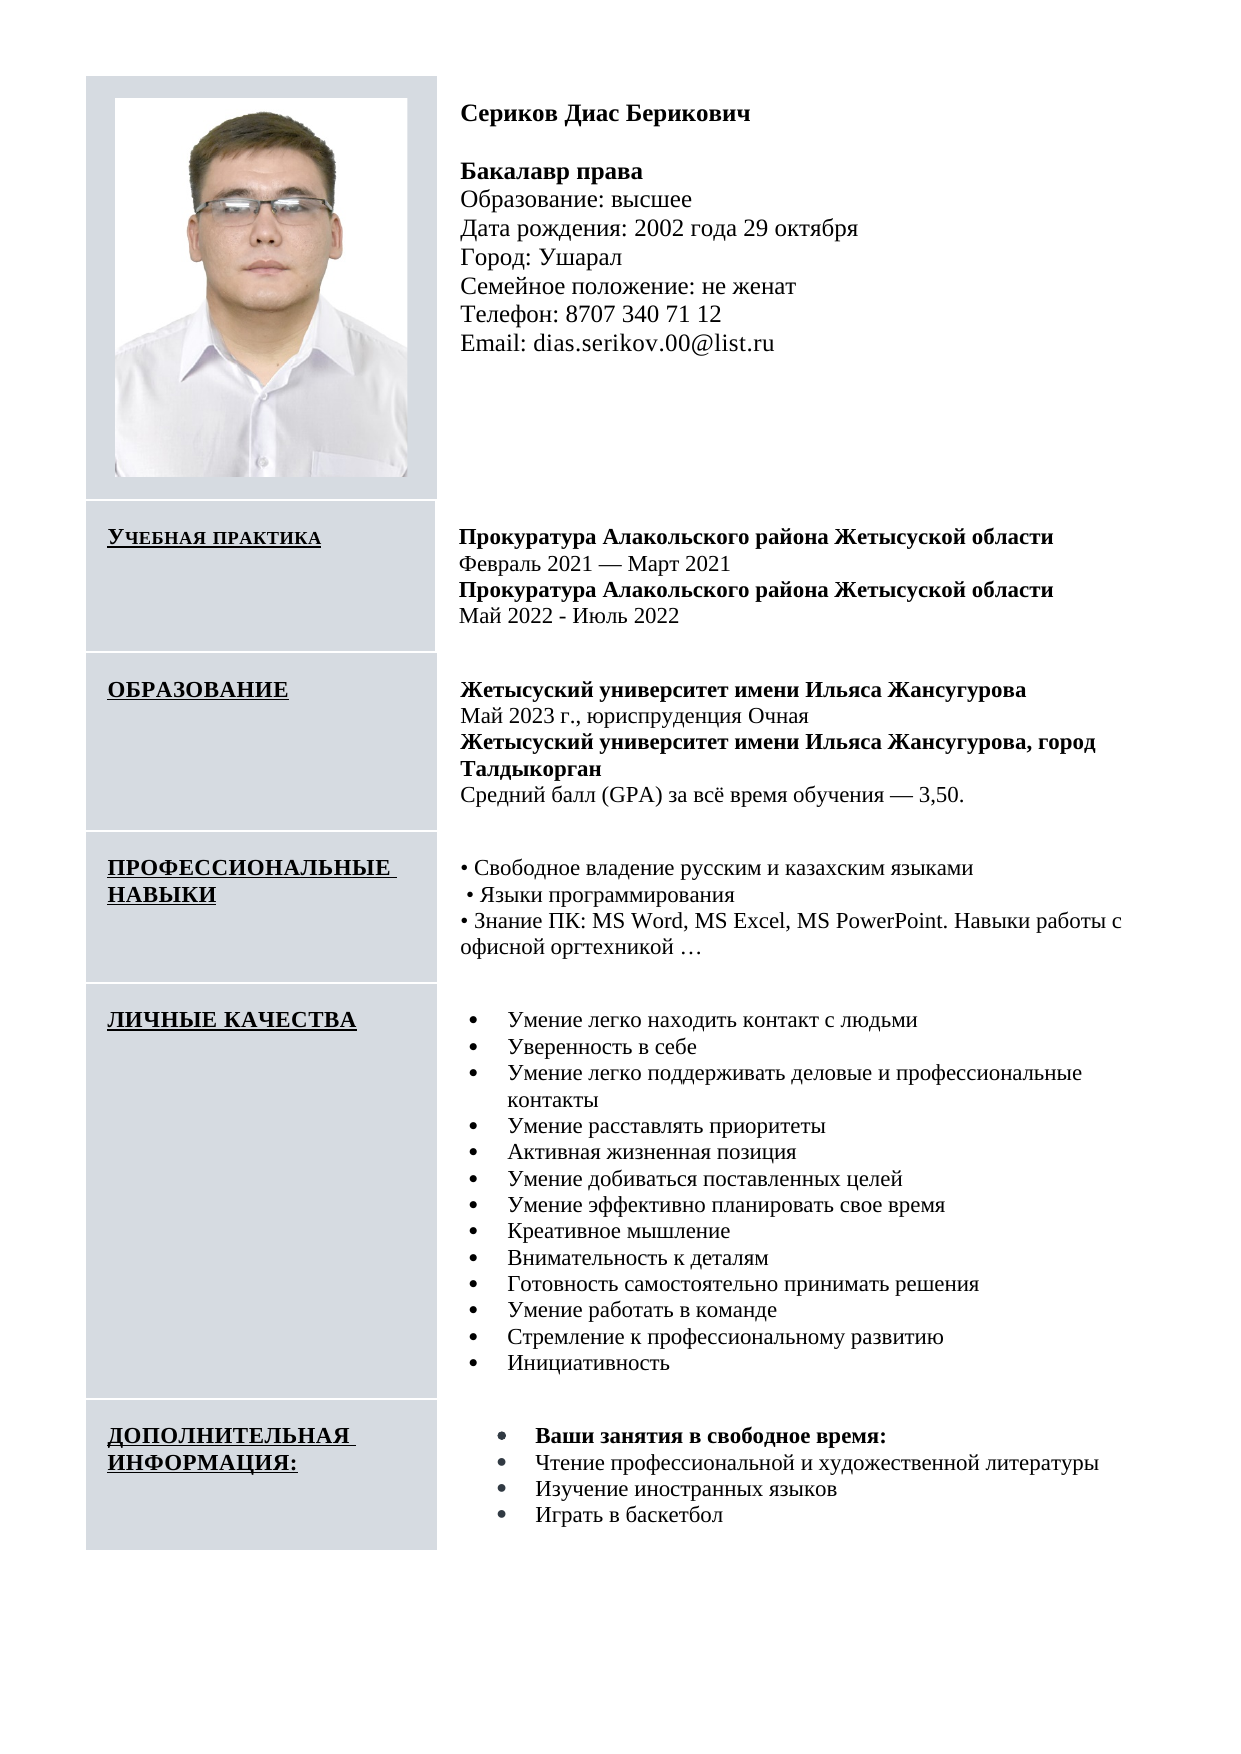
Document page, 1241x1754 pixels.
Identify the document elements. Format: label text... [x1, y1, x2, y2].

table_cell Жетысуский университет имени Ильяса Жансугурова Май 2023 г., юриспруденция Очная Жетысуский университет имени Ильяса Жансугурова, город Талдыкорган Средний балл (GPA) за всё время обучения — 3,50. [439, 653, 1194, 830]
table_cell Учебная практика [86, 501, 435, 651]
table_cell [86, 76, 437, 499]
table_cell Прокуратура Алакольского района Жетысуской области Февраль 2021 — Март 2021 Прокуратура Алакольского района Жетысуской области Май 2022 - Июль 2022 [437, 501, 1194, 651]
table_cell ДОПОЛНИТЕЛЬНАЯ ИНФОРМАЦИЯ: [86, 1400, 437, 1550]
table_cell Умение легко находить контакт с людьми Уверенность в себе Умение легко поддерживать деловые и профессиональные контакты Умение расставлять приоритеты Активная жизненная позиция Умение добиваться поставленных целей Умение эффективно планировать свое время Креативное мышление Внимательность к деталям Готовность самостоятельно принимать решения Умение работать в команде Стремление к профессиональному развитию Инициативность [439, 984, 1194, 1398]
table_cell Сериков Диас Берикович Бакалавр права Образование: высшее Дата рождения: 2002 года 29 октября Город: Ушарал Семейное положение: не женат Телефон: 8707 340 71 12 Email: dias.serikov.00@list.ru [439, 76, 1194, 499]
table_cell ПРОФЕССИОНАЛЬНЫЕ НАВЫКИ [86, 832, 437, 982]
picture [115, 98, 408, 477]
table_cell • Свободное владение русским и казахским языками • Языки программирования • Знание ПК: MS Word, MS Excel, MS PowerPoint. Навыки работы с офисной оргтехникой … [439, 832, 1194, 982]
table_cell Ваши занятия в свободное время: Чтение профессиональной и художественной литературы Изучение иностранных языков Играть в баскетбол [439, 1400, 1194, 1550]
table_cell ЛИЧНЫЕ КАЧЕСТВА [86, 984, 437, 1398]
table_cell ОБРАЗОВАНИЕ [86, 653, 437, 830]
